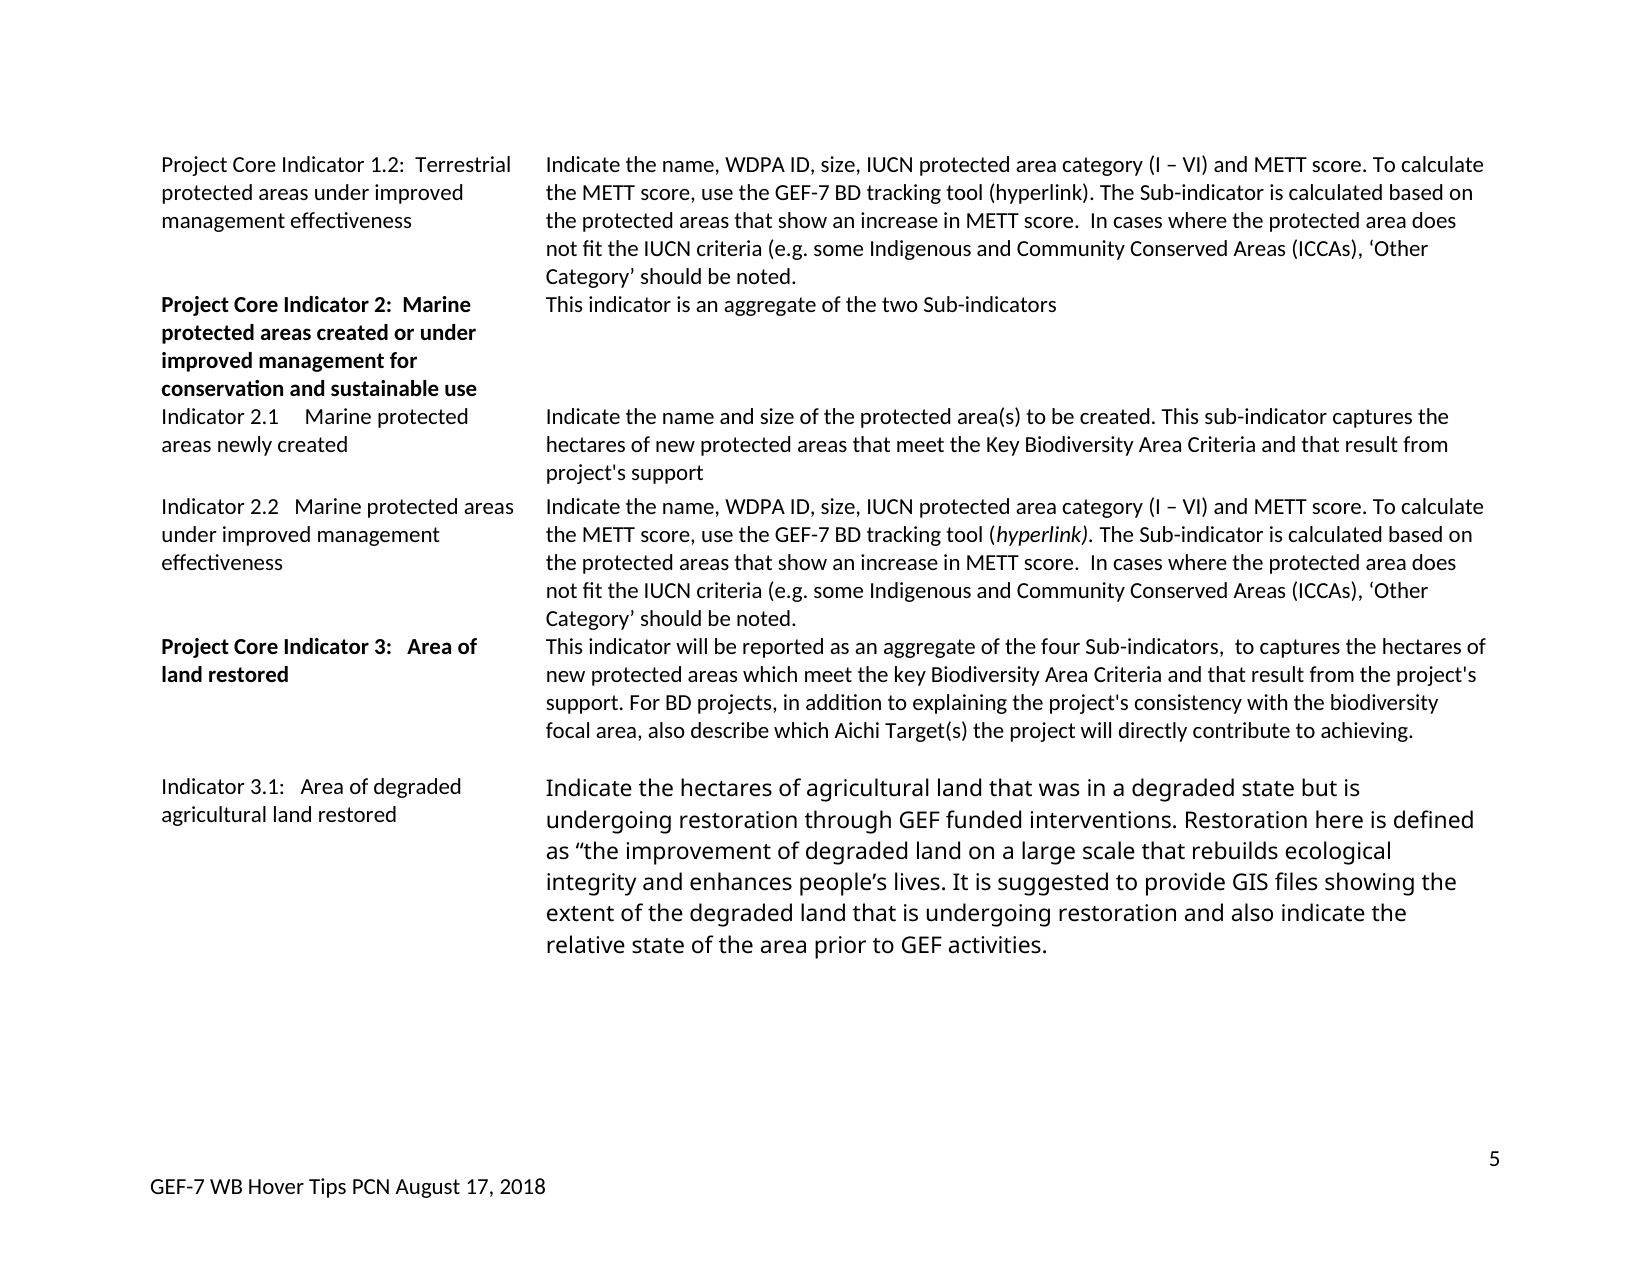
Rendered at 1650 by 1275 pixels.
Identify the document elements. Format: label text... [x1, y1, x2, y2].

table_cell This indicator will be reported as an aggregate of the four Sub-indicators, to captures the hectares of new protected areas which meet the key Biodiversity Area Criteria and that result from the project's support. For BD projects, in addition to explaining the project's consistency with the biodiversity focal area, also describe which Aichi Target(s) the project will directly contribute to achieving. [534, 632, 1500, 772]
table_cell Indicate the name and size of the protected area(s) to be created. This sub-indicator captures the hectares of new protected areas that meet the Key Biodiversity Area Criteria and that result from project's support [534, 402, 1500, 492]
table_cell Project Core Indicator 1.2: Terrestrial protected areas under improved management effectiveness [150, 150, 534, 290]
table_cell Project Core Indicator 2: Marine protected areas created or under improved management for conservation and sustainable use [150, 290, 534, 402]
table_cell This indicator is an aggregate of the two Sub-indicators [534, 290, 1500, 402]
table_cell Indicator 2.2 Marine protected areas under improved management effectiveness [150, 492, 534, 632]
table_cell Indicator 2.1 Marine protected areas newly created [150, 402, 534, 492]
table_cell Indicate the hectares of agricultural land that was in a degraded state but is undergoing restoration through GEF funded interventions. Restoration here is defined as “the improvement of degraded land on a large scale that rebuilds ecological integrity and enhances people’s lives. It is suggested to provide GIS files showing the extent of the degraded land that is undergoing restoration and also indicate the relative state of the area prior to GEF activities. [534, 773, 1500, 985]
table_cell Indicate the name, WDPA ID, size, IUCN protected area category (I – VI) and METT score. To calculate the METT score, use the GEF-7 BD tracking tool (hyperlink). The Sub-indicator is calculated based on the protected areas that show an increase in METT score. In cases where the protected area does not fit the IUCN criteria (e.g. some Indigenous and Community Conserved Areas (ICCAs), ‘Other Category’ should be noted. [534, 150, 1500, 290]
table_cell Project Core Indicator 3: Area of land restored [150, 632, 534, 772]
table_cell Indicator 3.1: Area of degraded agricultural land restored [150, 773, 534, 985]
table_cell Indicate the name, WDPA ID, size, IUCN protected area category (I – VI) and METT score. To calculate the METT score, use the GEF-7 BD tracking tool (hyperlink). The Sub-indicator is calculated based on the protected areas that show an increase in METT score. In cases where the protected area does not fit the IUCN criteria (e.g. some Indigenous and Community Conserved Areas (ICCAs), ‘Other Category’ should be noted. [534, 492, 1500, 632]
